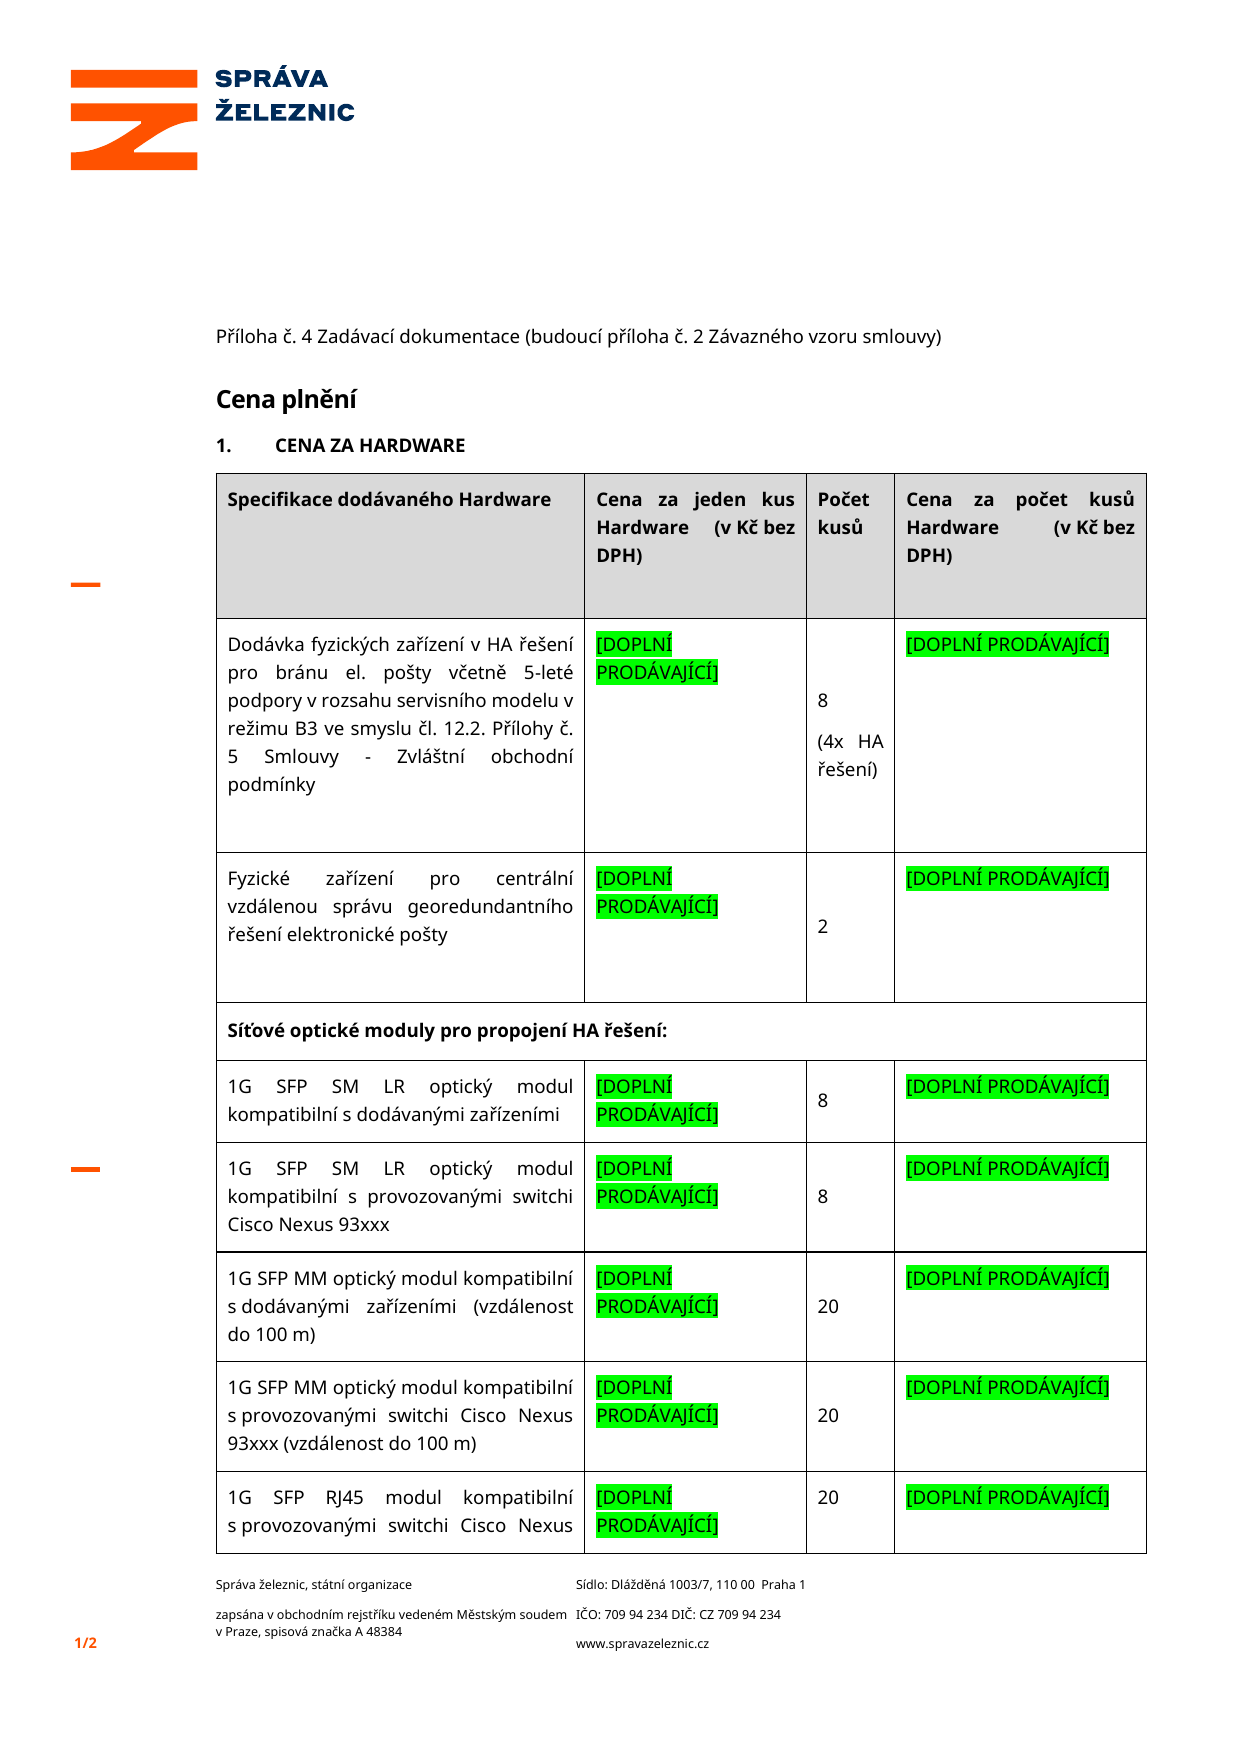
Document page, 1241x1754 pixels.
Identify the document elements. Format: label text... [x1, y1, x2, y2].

table_cell 2 [807, 853, 894, 1002]
table_cell [DOPLNÍ PRODÁVAJÍCÍ] [585, 1362, 806, 1471]
table_cell 1G SFP MM optický modul kompatibilní s provozovanými switchi Cisco Nexus 93xxx (vzdálenost do 100 m) [217, 1362, 584, 1471]
table_cell [DOPLNÍ PRODÁVAJÍCÍ] [895, 1143, 1146, 1251]
table_header Specifikace dodávaného Hardware [217, 474, 584, 618]
table_cell 8 [807, 1143, 894, 1251]
table_header Cena za jeden kus Hardware (v Kč bez DPH) [585, 474, 806, 618]
table_cell Fyzické zařízení pro centrální vzdálenou správu georedundantního řešení elektronické pošty [217, 853, 584, 1002]
table_cell [DOPLNÍ PRODÁVAJÍCÍ] [585, 853, 806, 1002]
table_cell 20 [807, 1253, 894, 1361]
table_cell [DOPLNÍ PRODÁVAJÍCÍ] [585, 1061, 806, 1142]
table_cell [585, 1472, 806, 1552]
table_cell [DOPLNÍ PRODÁVAJÍCÍ] [895, 853, 1146, 1002]
table_cell Síťové optické moduly pro propojení HA řešení: [217, 1003, 1146, 1060]
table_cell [895, 1472, 1146, 1552]
text Příloha č. 4 Zadávací dokumentace (budoucí příloha č. 2 Závazného vzoru smlouvy) [216, 323, 1122, 349]
table_header Počet kusů [807, 474, 894, 618]
table_cell 1G SFP SM LR optický modul kompatibilní s dodávanými zařízeními [217, 1061, 584, 1142]
table_cell [DOPLNÍ PRODÁVAJÍCÍ] [585, 619, 806, 852]
table_cell [DOPLNÍ PRODÁVAJÍCÍ] [585, 1143, 806, 1251]
table_cell 1G SFP SM LR optický modul kompatibilní s provozovanými switchi Cisco Nexus 93xxx [217, 1143, 584, 1251]
table_cell 20 [807, 1362, 894, 1471]
table_cell [DOPLNÍ PRODÁVAJÍCÍ] [895, 1253, 1146, 1361]
table_cell [DOPLNÍ PRODÁVAJÍCÍ] [895, 619, 1146, 852]
table_cell 20 [807, 1472, 894, 1552]
table_cell [DOPLNÍ PRODÁVAJÍCÍ] [895, 1362, 1146, 1471]
table_header Cena za počet kusů Hardware (v Kč bez DPH) [895, 474, 1146, 618]
table_cell 8 [807, 1061, 894, 1142]
table_cell 8 (4x HA řešení) [807, 619, 894, 852]
table_cell Dodávka fyzických zařízení v HA řešení pro bránu el. pošty včetně 5-leté podpory v rozsahu servisního modelu v režimu B3 ve smyslu čl. 12.2. Přílohy č. 5 Smlouvy - Zvláštní obchodní podmínky [217, 619, 584, 852]
table_cell [DOPLNÍ PRODÁVAJÍCÍ] [895, 1061, 1146, 1142]
table_cell [DOPLNÍ PRODÁVAJÍCÍ] [585, 1253, 806, 1361]
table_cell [217, 1472, 584, 1552]
subtitle Cena plnění [216, 382, 1122, 416]
text cena za HARDWARE [216, 432, 1122, 458]
table_cell 1G SFP MM optický modul kompatibilní s dodávanými zařízeními (vzdálenost do 100 m) [217, 1253, 584, 1361]
